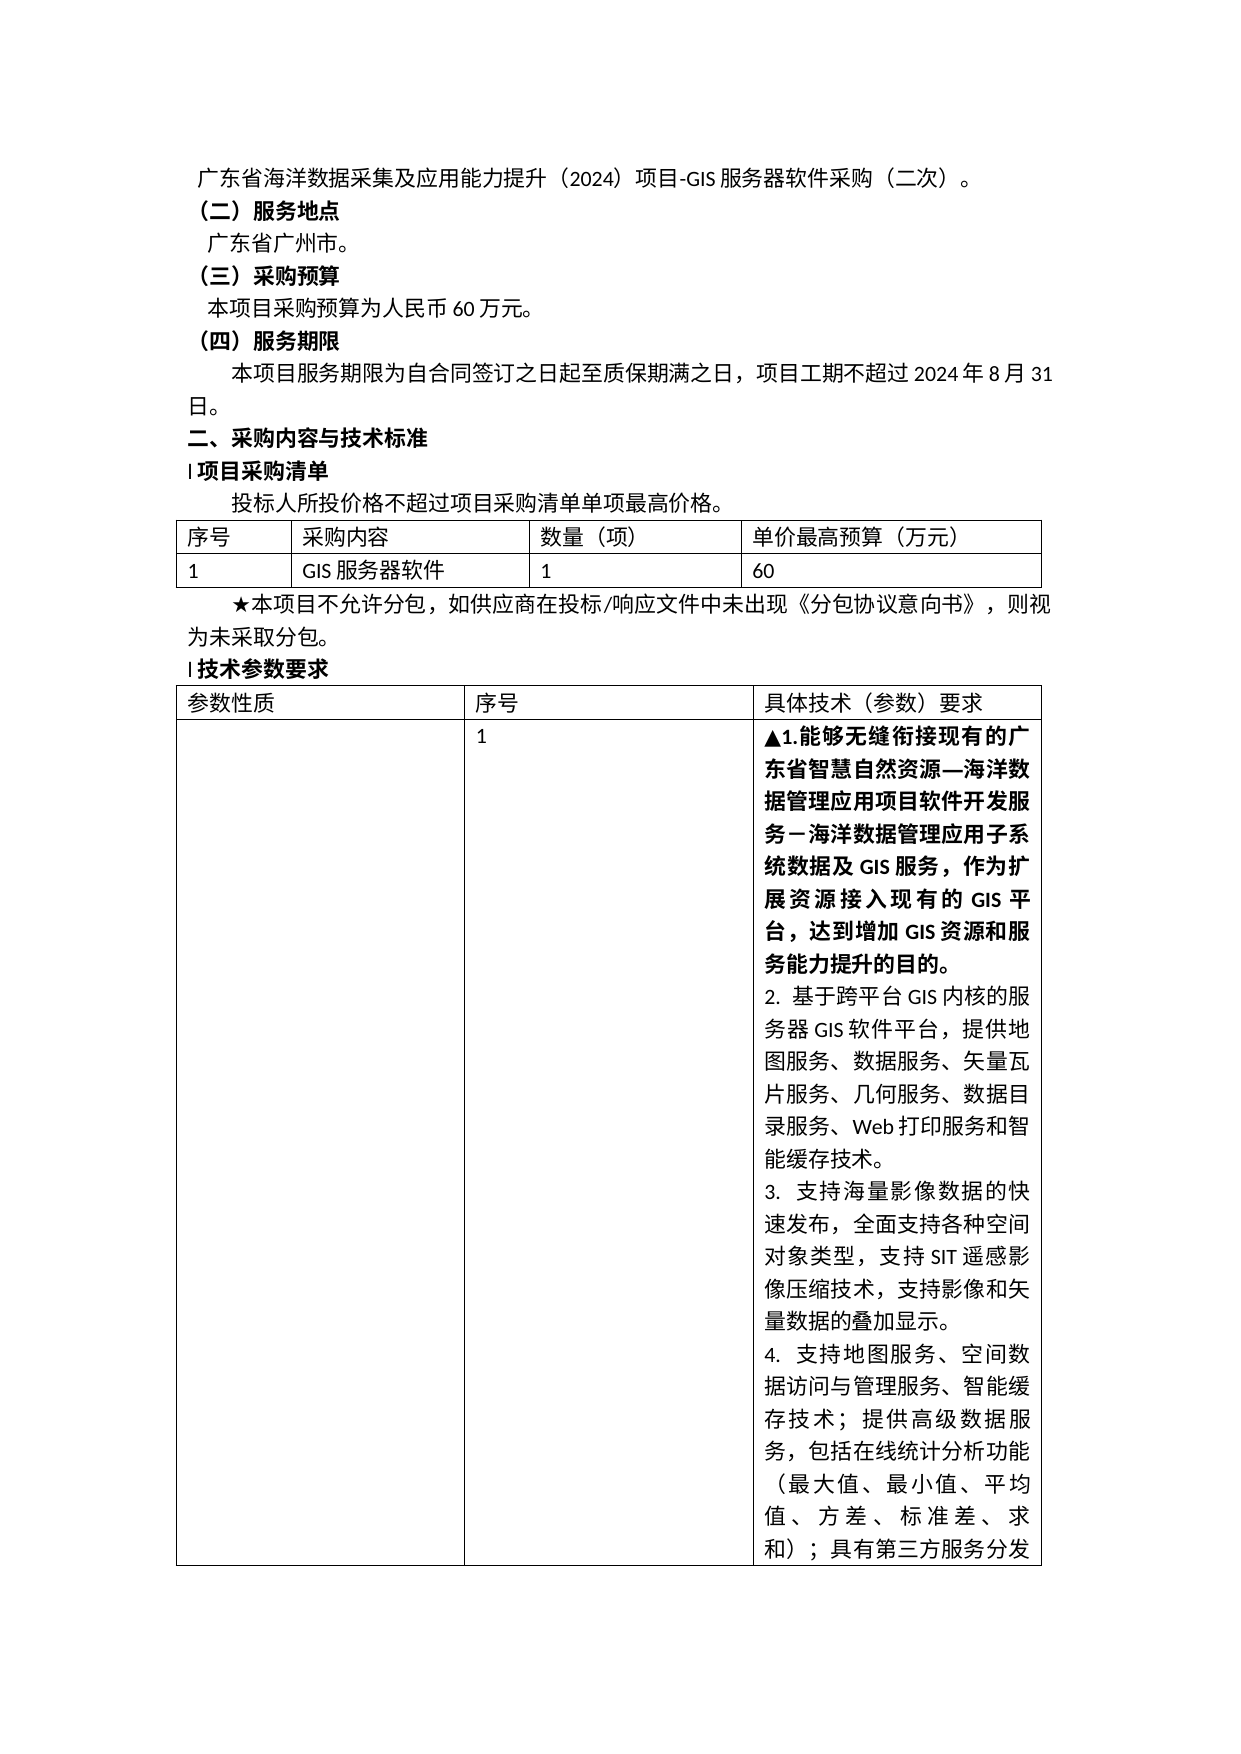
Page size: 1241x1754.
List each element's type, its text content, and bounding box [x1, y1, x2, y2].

table_header 采购内容 [292, 521, 529, 553]
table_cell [754, 720, 1041, 1565]
table_cell 1 [465, 720, 753, 1565]
table_header 单价最高预算（万元） [742, 521, 1041, 553]
table_header 具体技术（参数）要求 [754, 686, 1041, 719]
text 投标人所投价格不超过项目采购清单单项最高价格。 [187, 487, 1053, 519]
text l 技术参数要求 [187, 653, 1053, 685]
table_cell 1 [177, 554, 291, 587]
text 二、采购内容与技术标准 [187, 422, 1053, 454]
text 广东省广州市。 [187, 227, 1053, 259]
text ★本项目不允许分包，如供应商在投标/响应文件中未出现《分包协议意向书》，则视为未采取分包。 [187, 588, 1053, 653]
text （二）服务地点 [187, 194, 1053, 227]
text l 项目采购清单 [187, 454, 1053, 487]
table_cell [177, 720, 464, 1565]
table_cell GIS服务器软件 [292, 554, 529, 587]
table_header 序号 [177, 521, 291, 553]
text 本项目采购预算为人民币60万元。 [187, 292, 1053, 324]
text （三）采购预算 [187, 259, 1053, 292]
table_cell 1 [530, 554, 741, 587]
text （四）服务期限 [187, 324, 1053, 357]
table_header 序号 [465, 686, 753, 719]
text 广东省海洋数据采集及应用能力提升（2024）项目-GIS服务器软件采购（二次）。 [187, 162, 1053, 194]
table_header 参数性质 [177, 686, 464, 719]
text 本项目服务期限为自合同签订之日起至质保期满之日，项目工期不超过2024年8月31日。 [187, 357, 1053, 422]
table_header 数量（项） [530, 521, 741, 553]
table_cell 60 [742, 554, 1041, 587]
